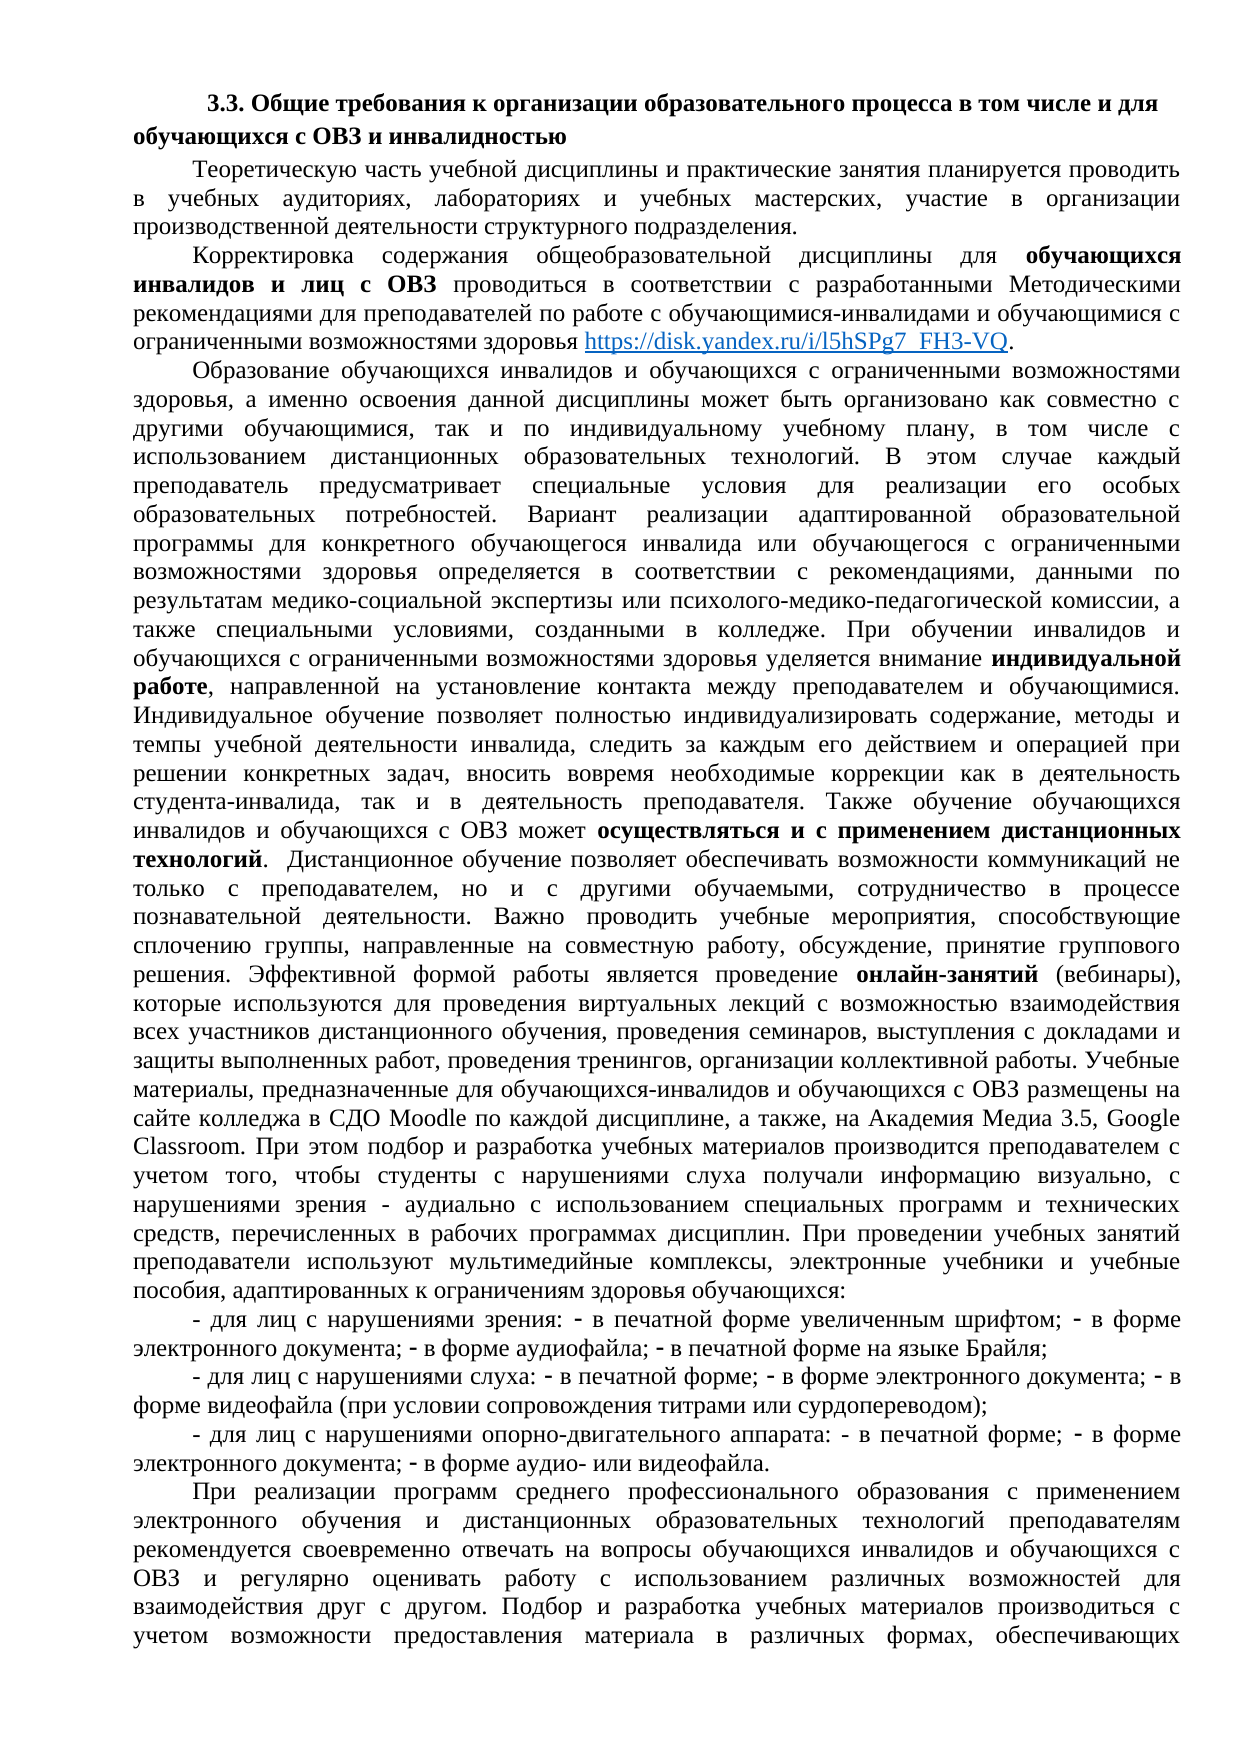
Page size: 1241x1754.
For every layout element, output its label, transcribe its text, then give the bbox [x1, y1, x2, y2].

text Корректировка содержания общеобразовательной дисциплины для обучающихся инвалидов и лиц с ОВЗ проводиться в соответствии с разработанными Методическими рекомендациями для преподавателей по работе с обучающимися-инвалидами и обучающимися с ограниченными возможностями здоровья https://disk.yandex.ru/i/l5hSPg7_FH3-VQ. [133, 240, 1181, 355]
text - для лиц с нарушениями слуха:  в печатной форме;  в форме электронного документа;  в форме видеофайла (при условии сопровождения титрами или сурдопереводом); [133, 1361, 1181, 1419]
text Теоретическую часть учебной дисциплины и практические занятия планируется проводить в учебных аудиториях, лабораториях и учебных мастерских, участие в организации производственной деятельности структурного подразделения. [133, 154, 1181, 240]
subtitle 3.3. Общие требования к организации образовательного процесса в том числе и для обучающихся с ОВЗ и инвалидностью [133, 88, 1181, 150]
text - для лиц с нарушениями опорно-двигательного аппарата: - в печатной форме;  в форме электронного документа;  в форме аудио- или видеофайла. [133, 1419, 1181, 1476]
text - для лиц с нарушениями зрения:  в печатной форме увеличенным шрифтом;  в форме электронного документа;  в форме аудиофайла;  в печатной форме на языке Брайля; [133, 1304, 1181, 1361]
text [133, 1476, 1181, 1649]
text Образование обучающихся инвалидов и обучающихся с ограниченными возможностями здоровья, а именно освоения данной дисциплины может быть организовано как совместно с другими обучающимися, так и по индивидуальному учебному плану, в том числе с использованием дистанционных образовательных технологий. В этом случае каждый преподаватель предусматривает специальные условия для реализации его особых образовательных потребностей. Вариант реализации адаптированной образовательной программы для конкретного обучающегося инвалида или обучающегося с ограниченными возможностями здоровья определяется в соответствии с рекомендациями, данными по результатам медико-социальной экспертизы или психолого-медико-педагогической комиссии, а также специальными условиями, созданными в колледже. При обучении инвалидов и обучающихся с ограниченными возможностями здоровья уделяется внимание индивидуальной работе, направленной на установление контакта между преподавателем и обучающимися. Индивидуальное обучение позволяет полностью индивидуализировать содержание, методы и темпы учебной деятельности инвалида, следить за каждым его действием и операцией при решении конкретных задач, вносить вовремя необходимые коррекции как в деятельность студента-инвалида, так и в деятельность преподавателя. Также обучение обучающихся инвалидов и обучающихся с ОВЗ может осуществляться и с применением дистанционных технологий. Дистанционное обучение позволяет обеспечивать возможности коммуникаций не только с преподавателем, но и с другими обучаемыми, сотрудничество в процессе познавательной деятельности. Важно проводить учебные мероприятия, способствующие сплочению группы, направленные на совместную работу, обсуждение, принятие группового решения. Эффективной формой работы является проведение онлайн-занятий (вебинары), которые используются для проведения виртуальных лекций с возможностью взаимодействия всех участников дистанционного обучения, проведения семинаров, выступления с докладами и защиты выполненных работ, проведения тренингов, организации коллективной работы. Учебные материалы, предназначенные для обучающихся-инвалидов и обучающихся с ОВЗ размещены на сайте колледжа в СДО Moodle по каждой дисциплине, а также, на Академия Медиа 3.5, Google Classroom. При этом подбор и разработка учебных материалов производится преподавателем с учетом того, чтобы студенты с нарушениями слуха получали информацию визуально, с нарушениями зрения - аудиально с использованием специальных программ и технических средств, перечисленных в рабочих программах дисциплин. При проведении учебных занятий преподаватели используют мультимедийные комплексы, электронные учебники и учебные пособия, адаптированных к ограничениям здоровья обучающихся: [133, 355, 1181, 1304]
